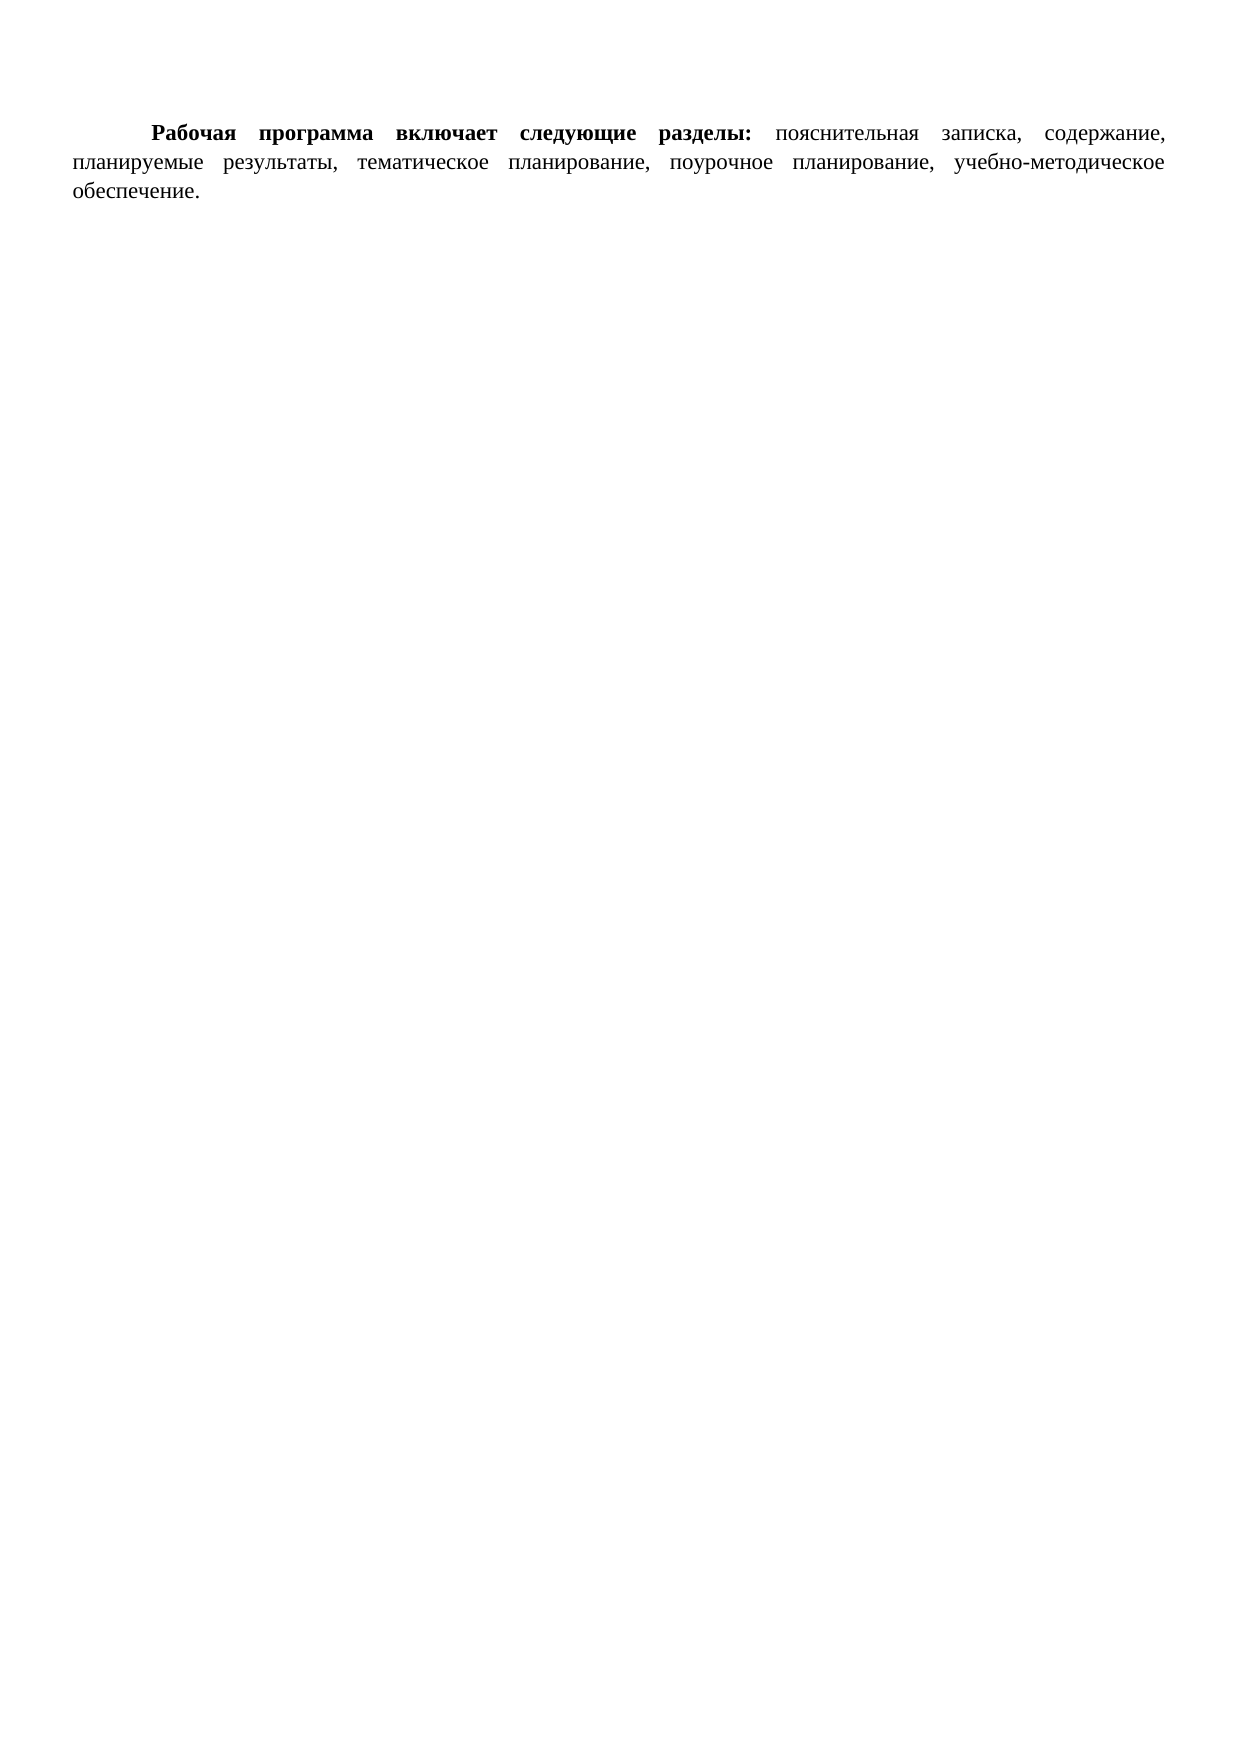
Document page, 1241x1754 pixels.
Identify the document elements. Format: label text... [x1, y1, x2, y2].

text Рабочая программа включает следующие разделы: пояснительная записка, содержание, планируемые результаты, тематическое планирование, поурочное планирование, учебно-методическое обеспечение. [72, 118, 1167, 204]
